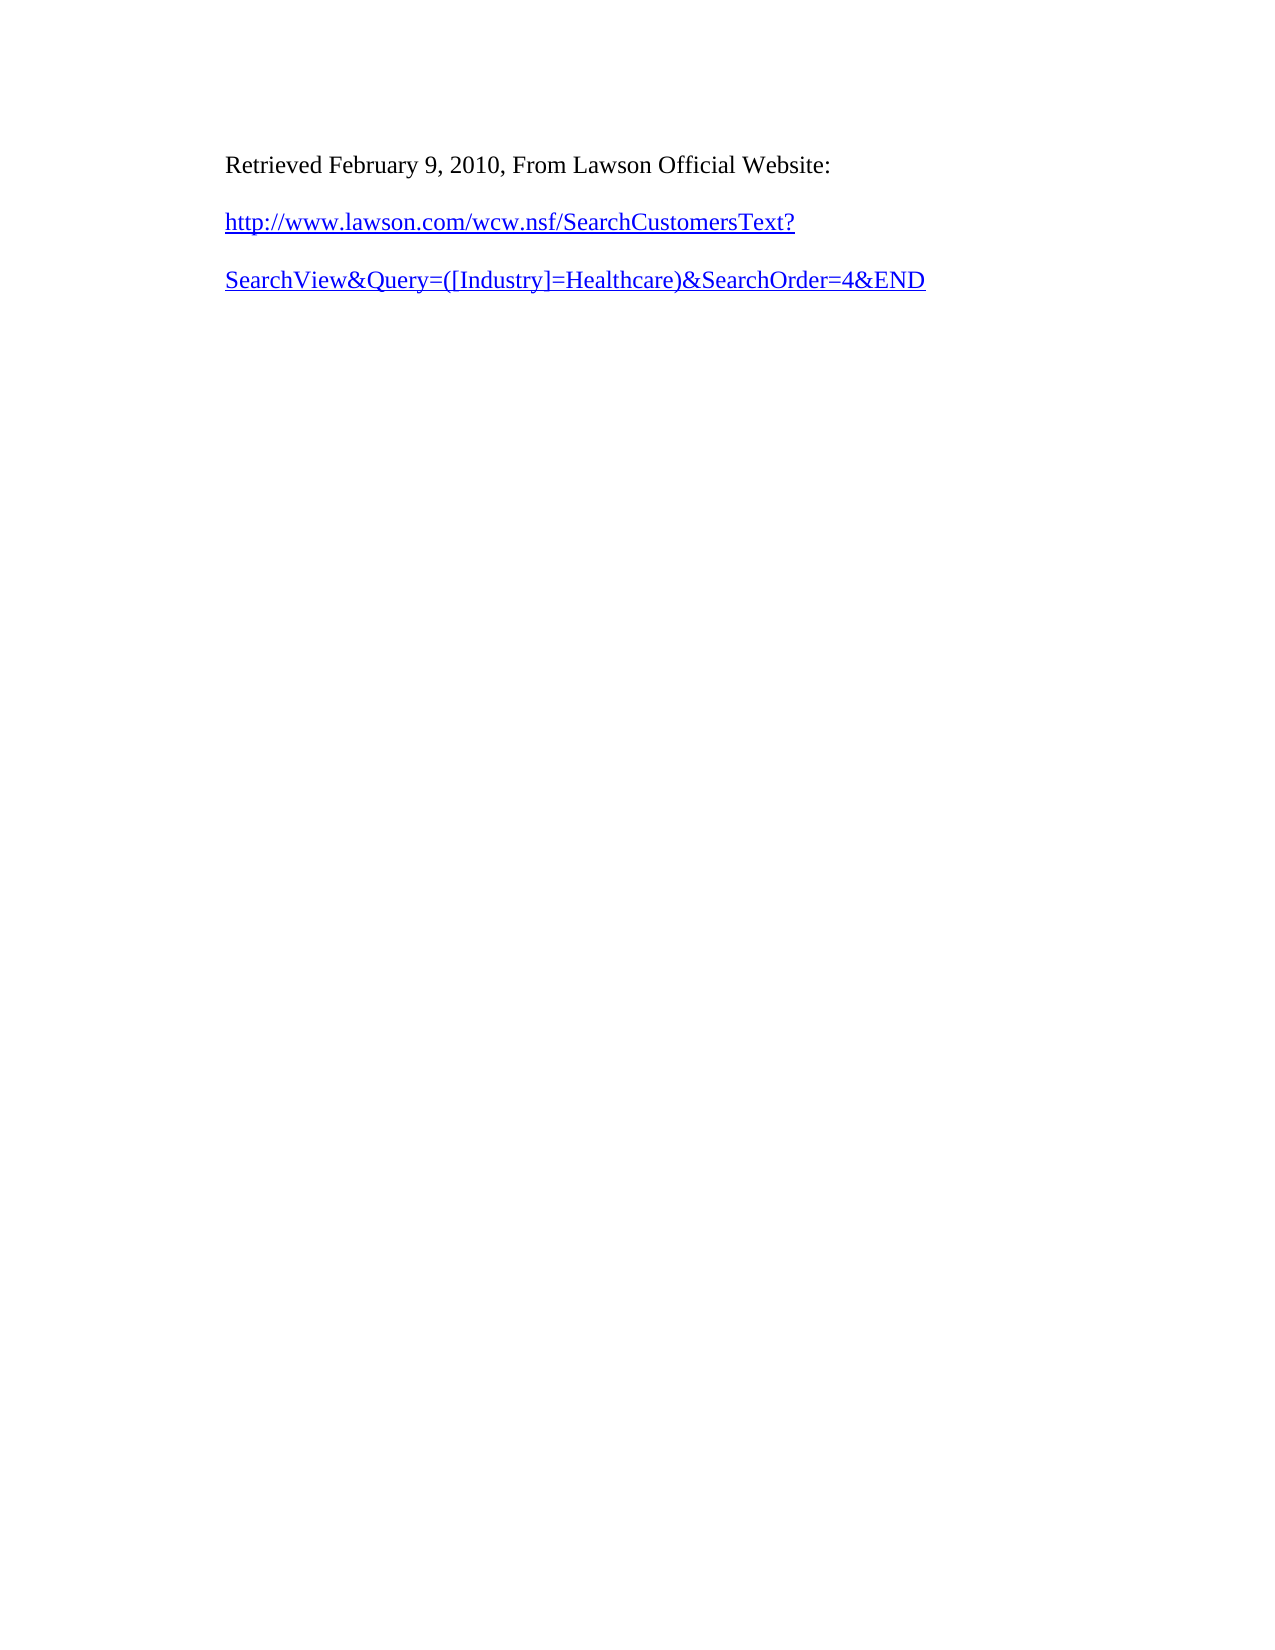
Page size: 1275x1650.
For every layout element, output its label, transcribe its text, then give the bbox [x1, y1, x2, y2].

text Retrieved February 9, 2010, From Lawson Official Website: http://www.lawson.com/wcw.nsf/SearchCustomersText?SearchView&Query=([Industry]=Healthcare)&SearchOrder=4&END [225, 150, 1125, 294]
